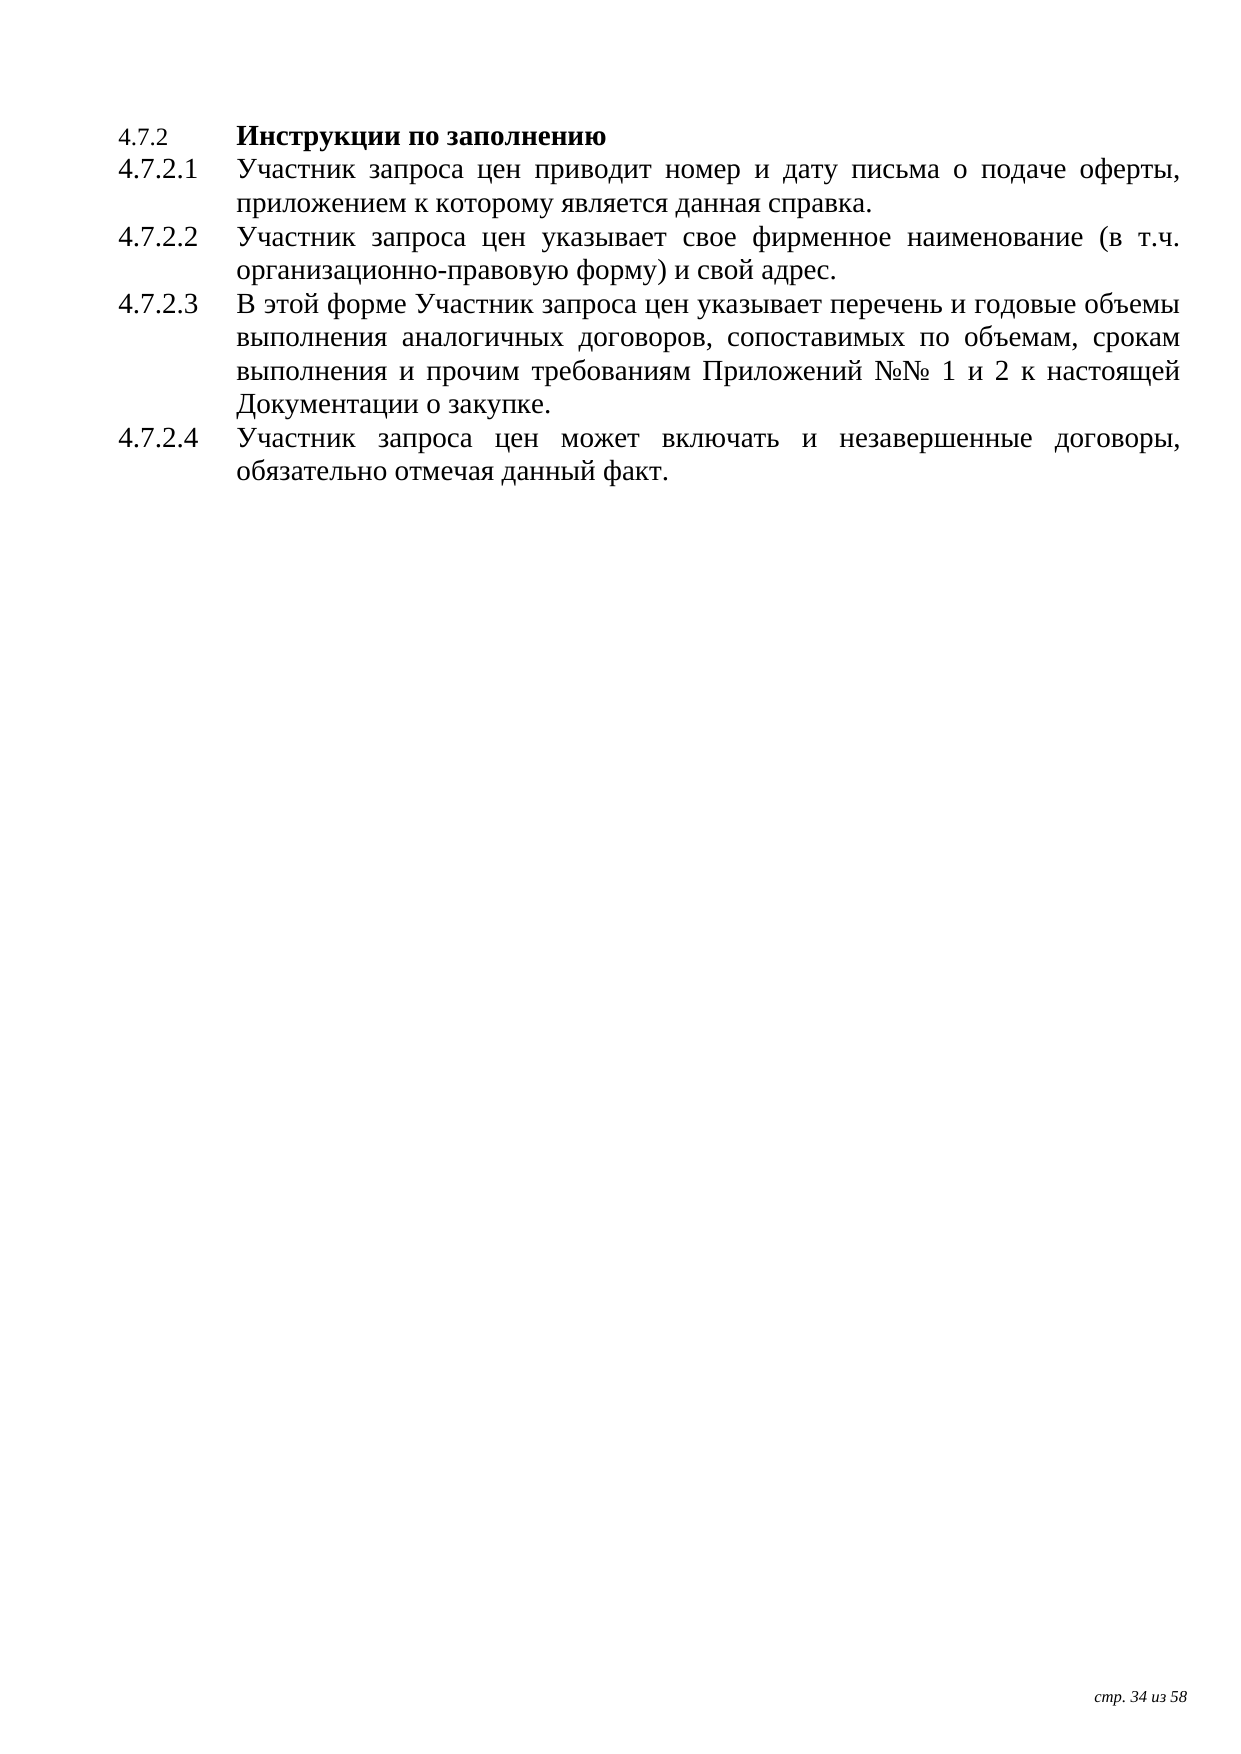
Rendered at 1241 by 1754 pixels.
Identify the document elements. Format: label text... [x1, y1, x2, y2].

text Участник запроса цен приводит номер и дату письма о подаче оферты, приложением к которому является данная справка. [118, 152, 1181, 219]
text Инструкции по заполнению [118, 118, 1181, 152]
text Участник запроса цен указывает свое фирменное наименование (в т.ч. организационно-правовую форму) и свой адрес. [118, 219, 1181, 286]
text Участник запроса цен может включать и незавершенные договоры, обязательно отмечая данный факт. [118, 420, 1181, 487]
text В этой форме Участник запроса цен указывает перечень и годовые объемы выполнения аналогичных договоров, сопоставимых по объемам, срокам выполнения и прочим требованиям Приложений №№ 1 и 2 к настоящей Документации о закупке. [118, 286, 1181, 420]
